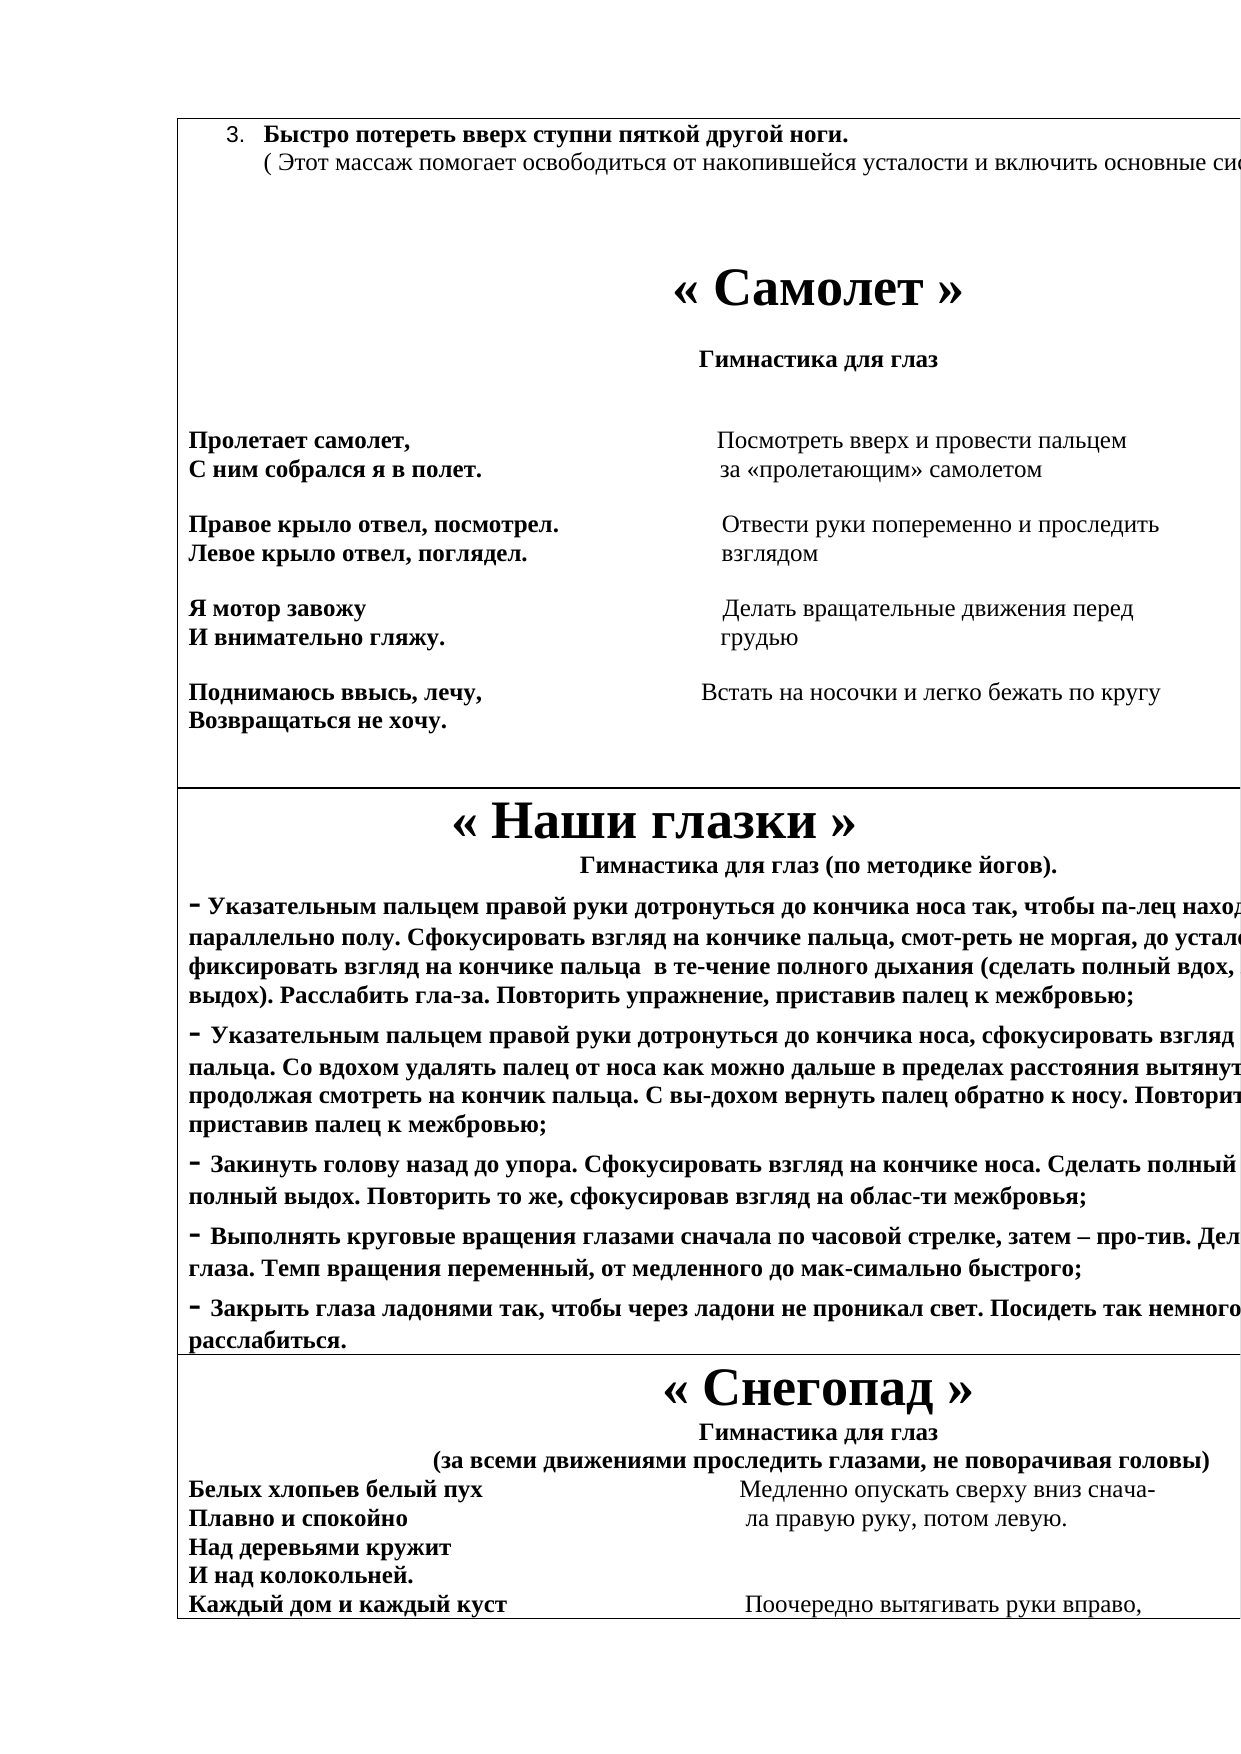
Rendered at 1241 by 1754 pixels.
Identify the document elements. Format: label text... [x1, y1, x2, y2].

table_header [178, 1355, 1240, 1618]
table_header « Наши глазки » Гимнастика для глаз (по методике йогов). - Указательным пальцем правой руки дотронуться до кончика носа так, чтобы па-лец находился параллельно полу. Сфокусировать взгляд на кончике пальца, смот-реть не моргая, до усталости, до слез, фиксировать взгляд на кончике пальца в те-чение полного дыхания (сделать полный вдох, затем полный выдох). Расслабить гла-за. Повторить упражнение, приставив палец к межбровью; - Указательным пальцем правой руки дотронуться до кончика носа, сфокусировать взгляд на кончике пальца. Со вдохом удалять палец от носа как можно дальше в пределах расстояния вытянутой руки, продолжая смотреть на кончик пальца. С вы-дохом вернуть палец обратно к носу. Повторить упражнение, приставив палец к межбровью; - Закинуть голову назад до упора. Сфокусировать взгляд на кончике носа. Сделать полный вдох, затем полный выдох. Повторить то же, сфокусировав взгляд на облас-ти межбровья; - Выполнять круговые вращения глазами сначала по часовой стрелке, затем – про-тив. Делать то же, закрыв глаза. Темп вращения переменный, от медленного до мак-симально быстрого; - Закрыть глаза ладонями так, чтобы через ладони не проникал свет. Посидеть так немного, давая глазам расслабиться. [178, 789, 1240, 1353]
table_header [178, 119, 1240, 787]
